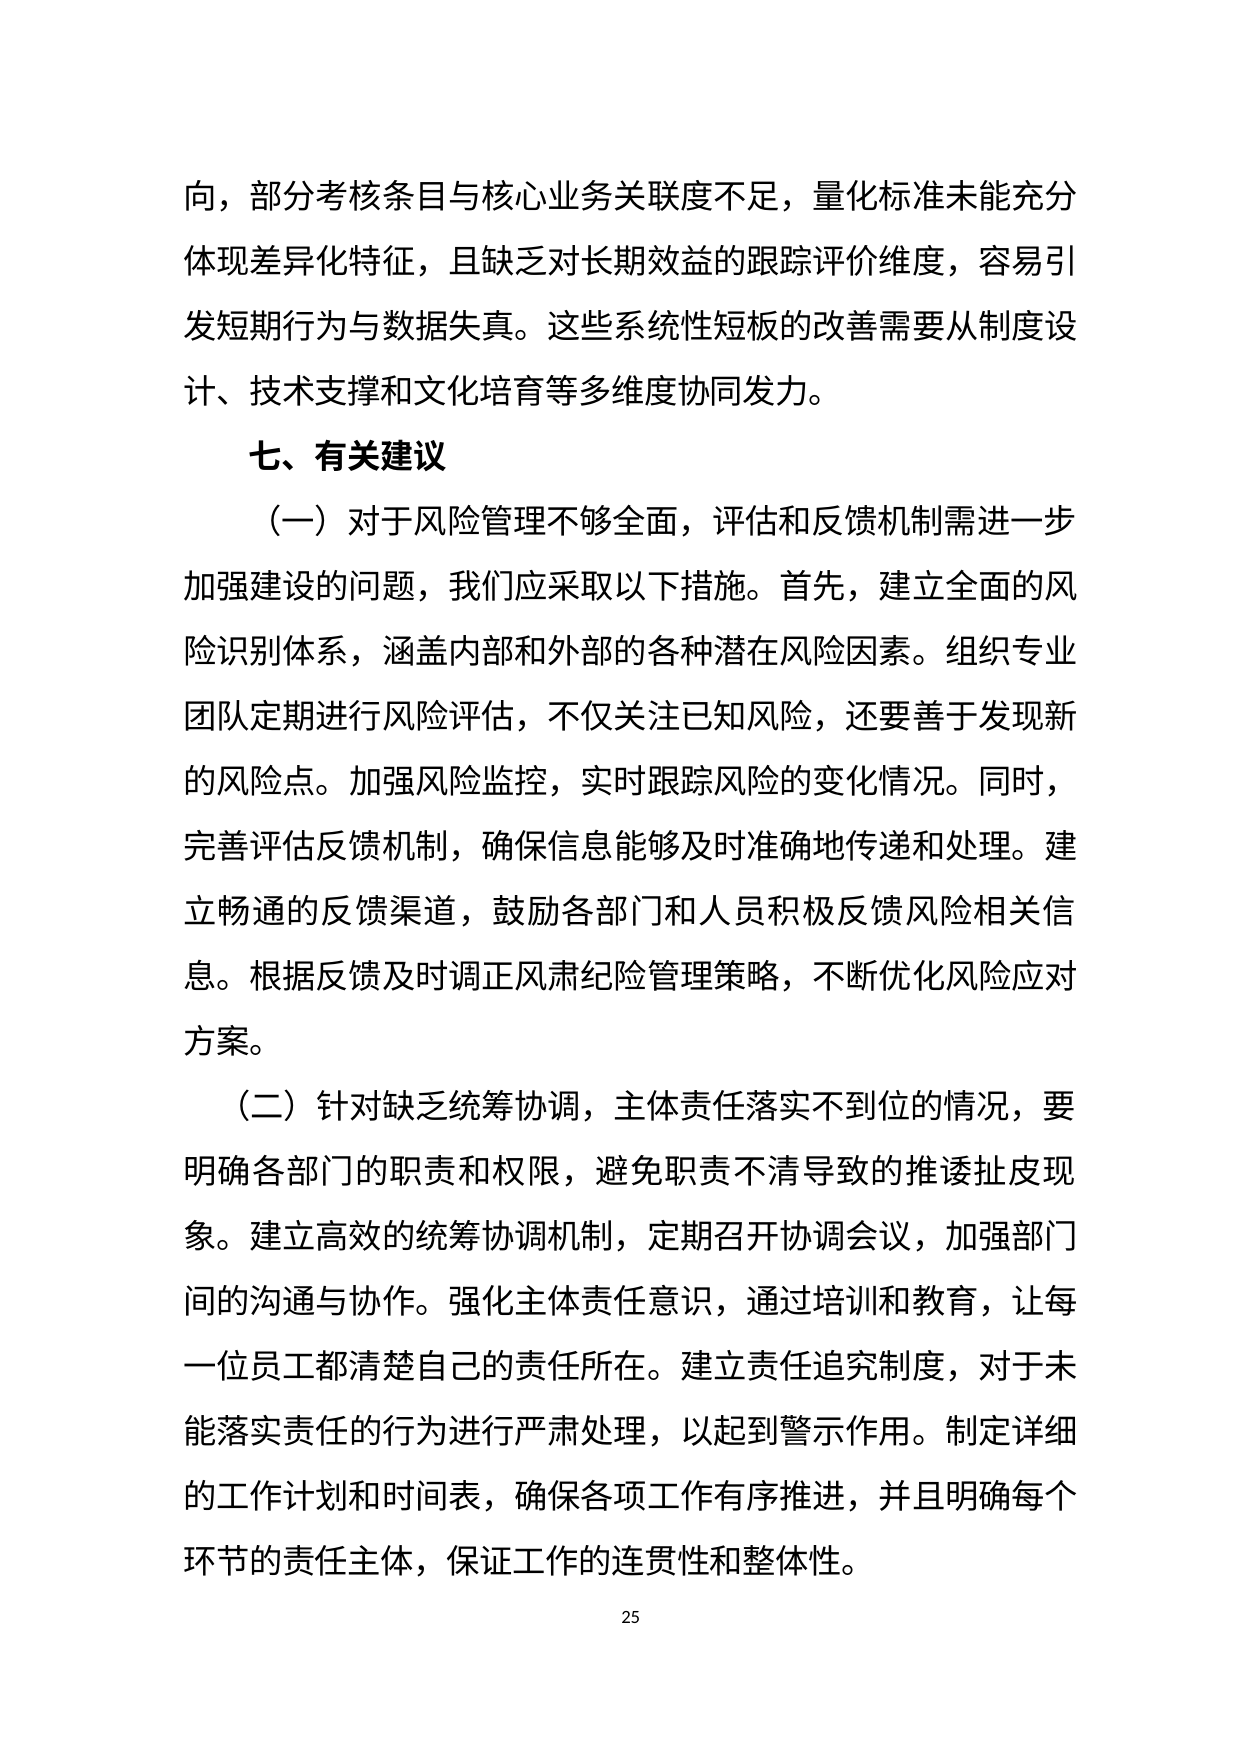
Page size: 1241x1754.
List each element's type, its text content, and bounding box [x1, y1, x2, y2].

text 七、有关建议 [183, 422, 1078, 487]
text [183, 162, 1078, 422]
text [183, 487, 1078, 1592]
